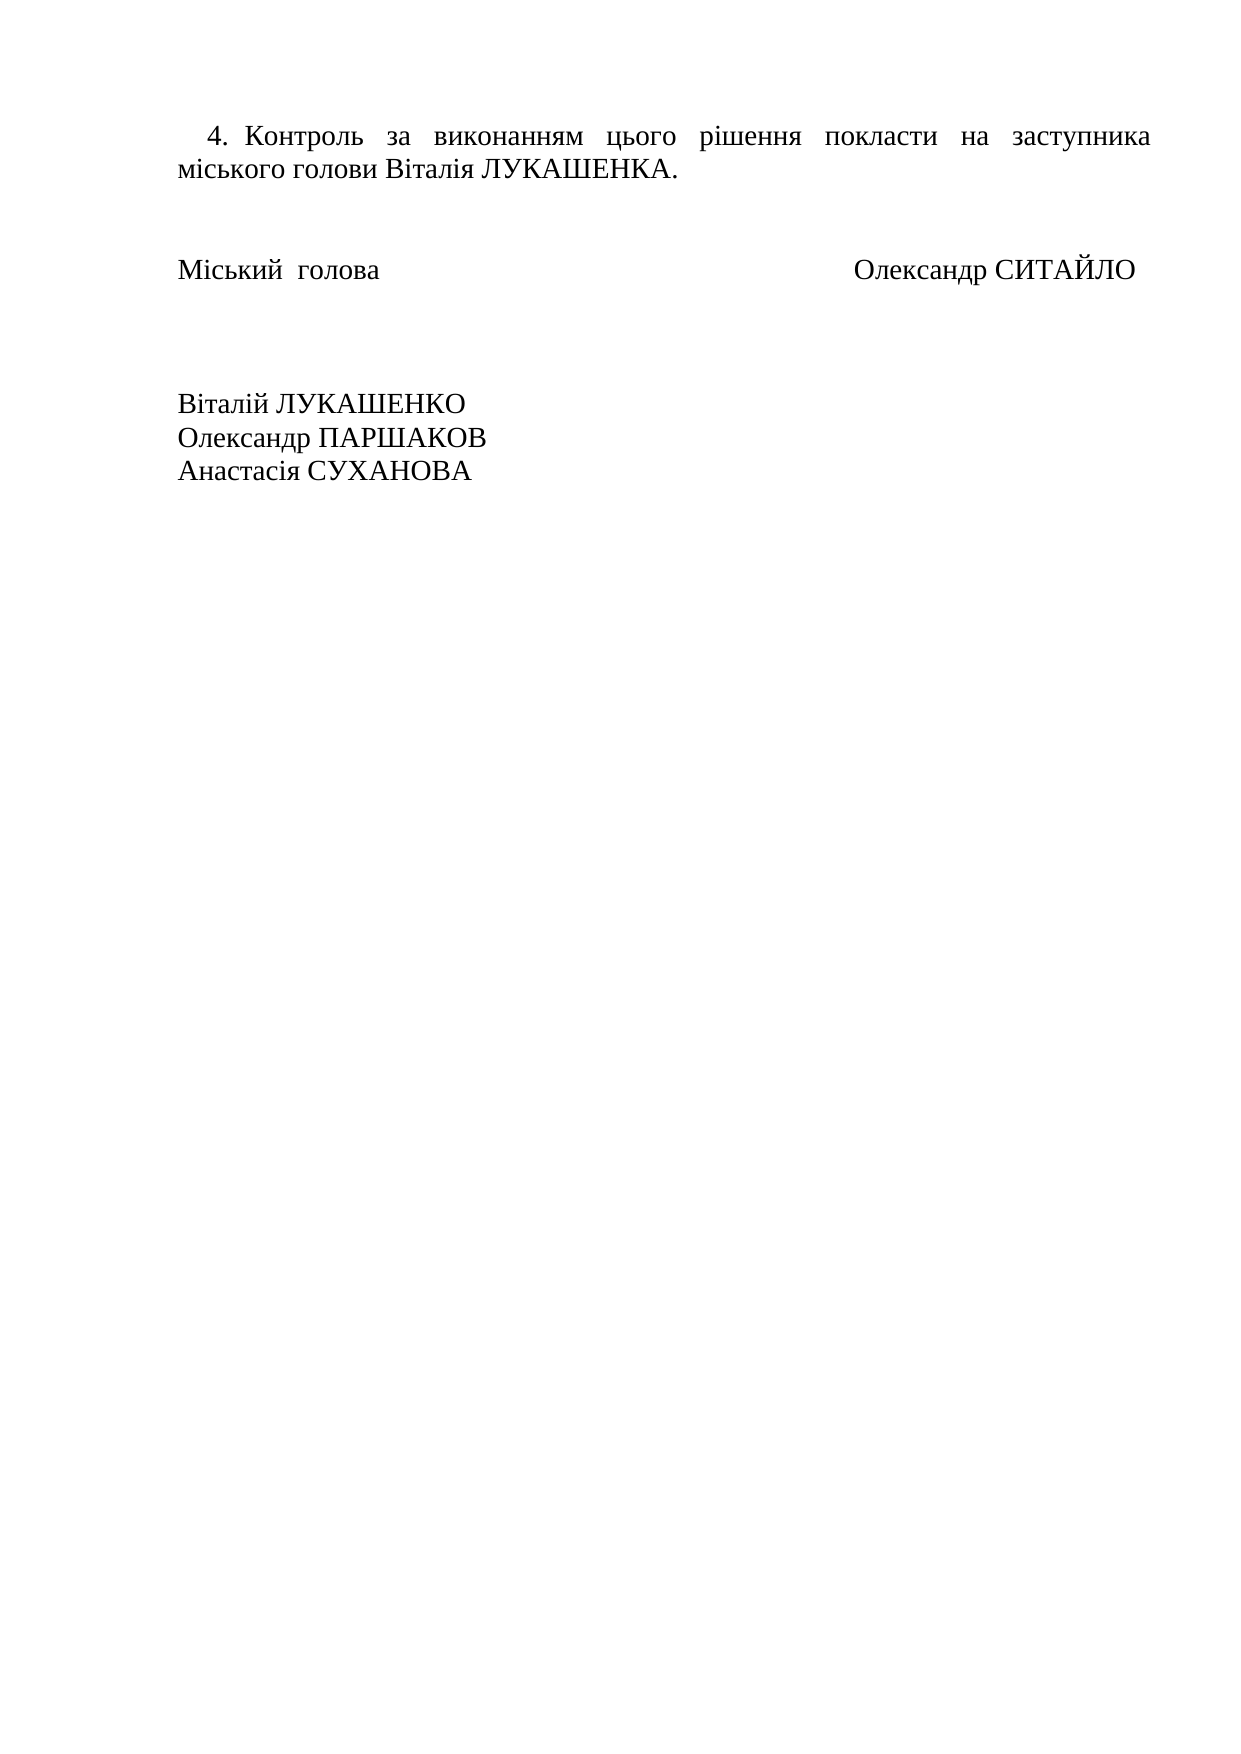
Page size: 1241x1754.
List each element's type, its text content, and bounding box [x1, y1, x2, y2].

text Міський голова Олександр СИТАЙЛО [177, 252, 1152, 286]
text Олександр ПАРШАКОВ [177, 420, 1152, 453]
text Віталій ЛУКАШЕНКО [177, 386, 1152, 420]
text Анастасія СУХАНОВА [177, 453, 1152, 487]
list Контроль за виконанням цього рішення покласти на заступника міського голови Віталія ЛУКАШЕНКА. [177, 118, 1152, 185]
